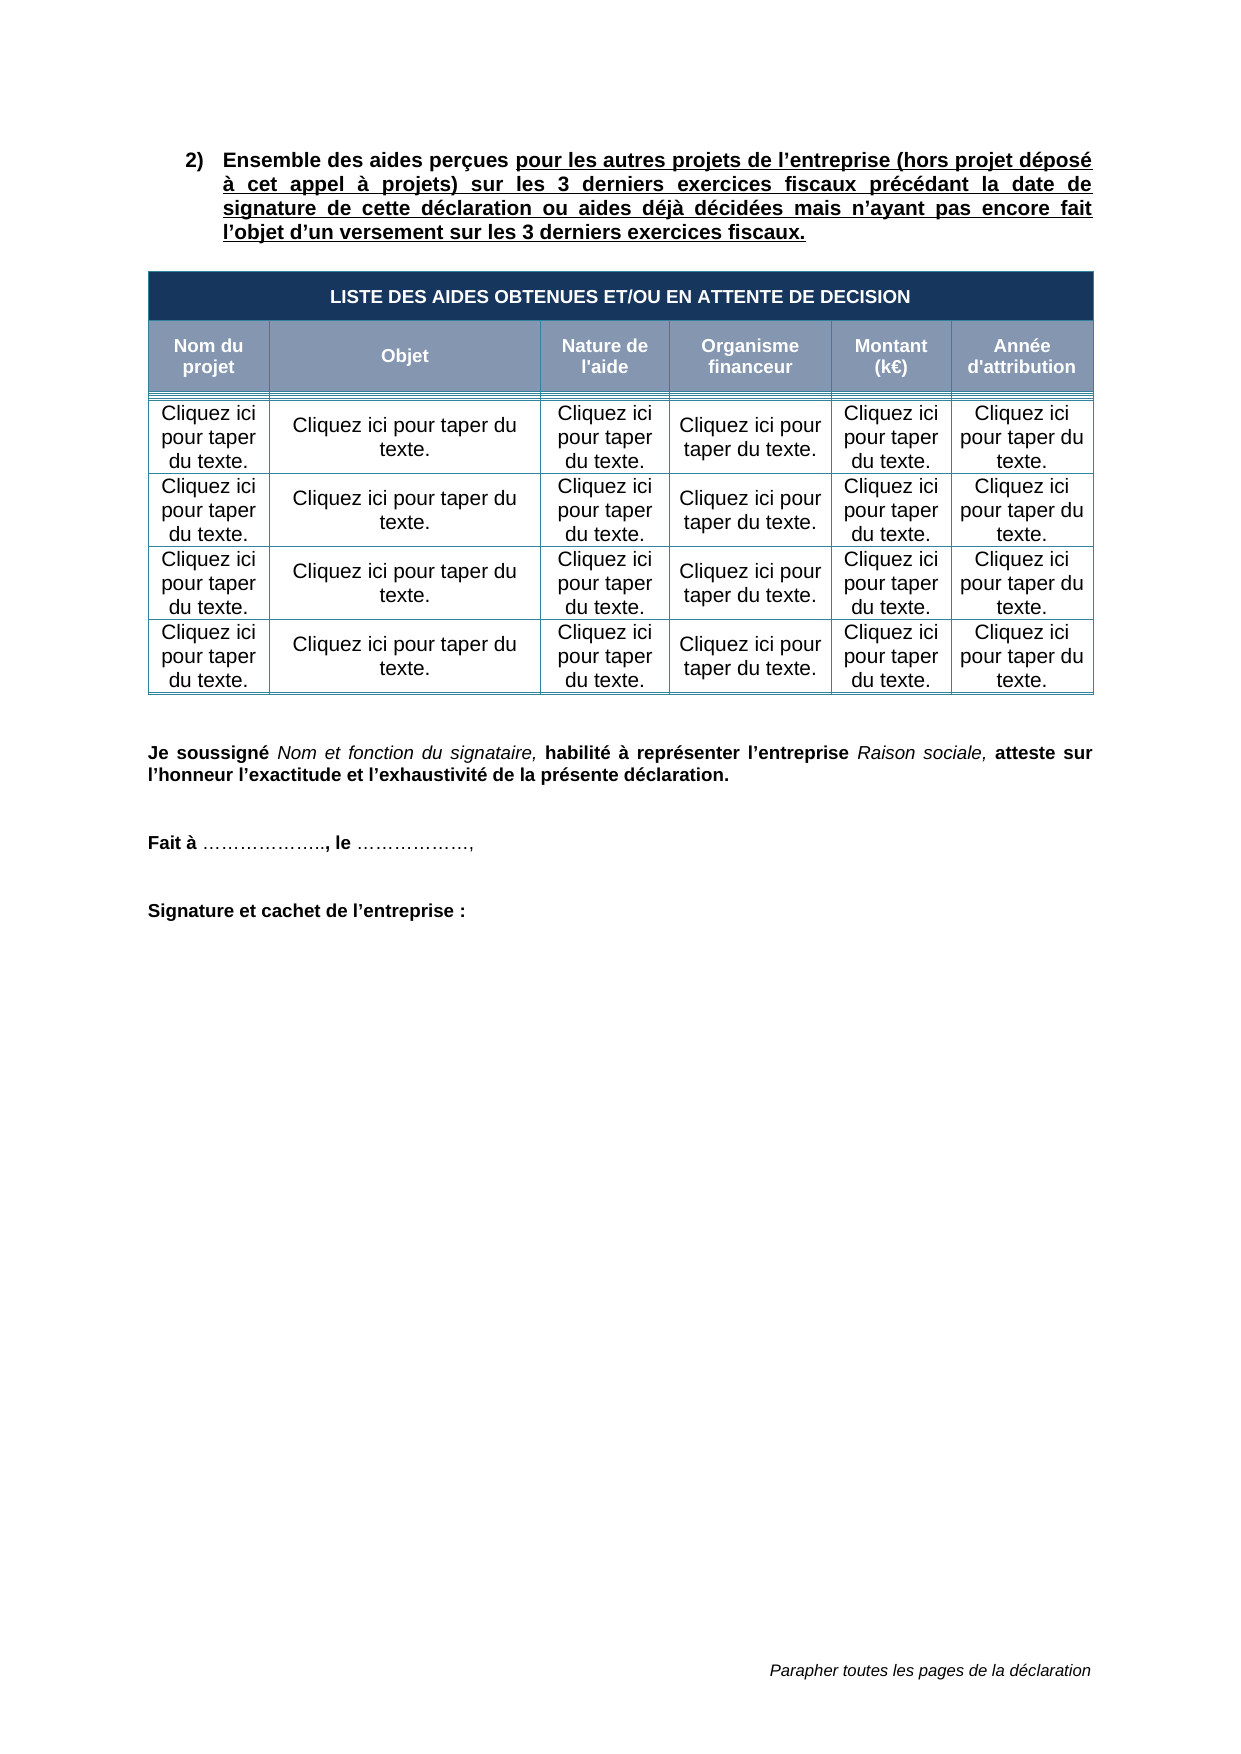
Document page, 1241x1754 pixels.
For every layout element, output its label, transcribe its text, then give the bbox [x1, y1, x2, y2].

text Je soussigné , habilité à représenter l’entreprise , atteste sur l’honneur l’exactitude et l’exhaustivité de la présente déclaration. [148, 742, 1093, 785]
table_cell Montant (k€) [832, 321, 951, 391]
text Fait à , le , [148, 832, 1093, 853]
table_cell Objet [270, 321, 540, 391]
text Signature et cachet de l’entreprise : [148, 900, 1093, 921]
table_cell Nature de l'aide [541, 321, 669, 391]
table_header LISTE DES AIDES OBTENUES ET/OU EN ATTENTE DE DECISION [149, 272, 1093, 320]
table_cell Année d'attribution [952, 321, 1093, 391]
list Ensemble des aides perçues pour les autres projets de l’entreprise (hors projet déposé à cet appel à projets) sur les 3 derniers exercices fiscaux précédant la date de signature de cette déclaration ou aides déjà décidées mais n’ayant pas encore fait l’objet d’un versement sur les 3 derniers exercices fiscaux. [185, 148, 1093, 243]
table_cell Nom du projet [149, 321, 269, 391]
table_cell Organisme financeur [670, 321, 831, 391]
